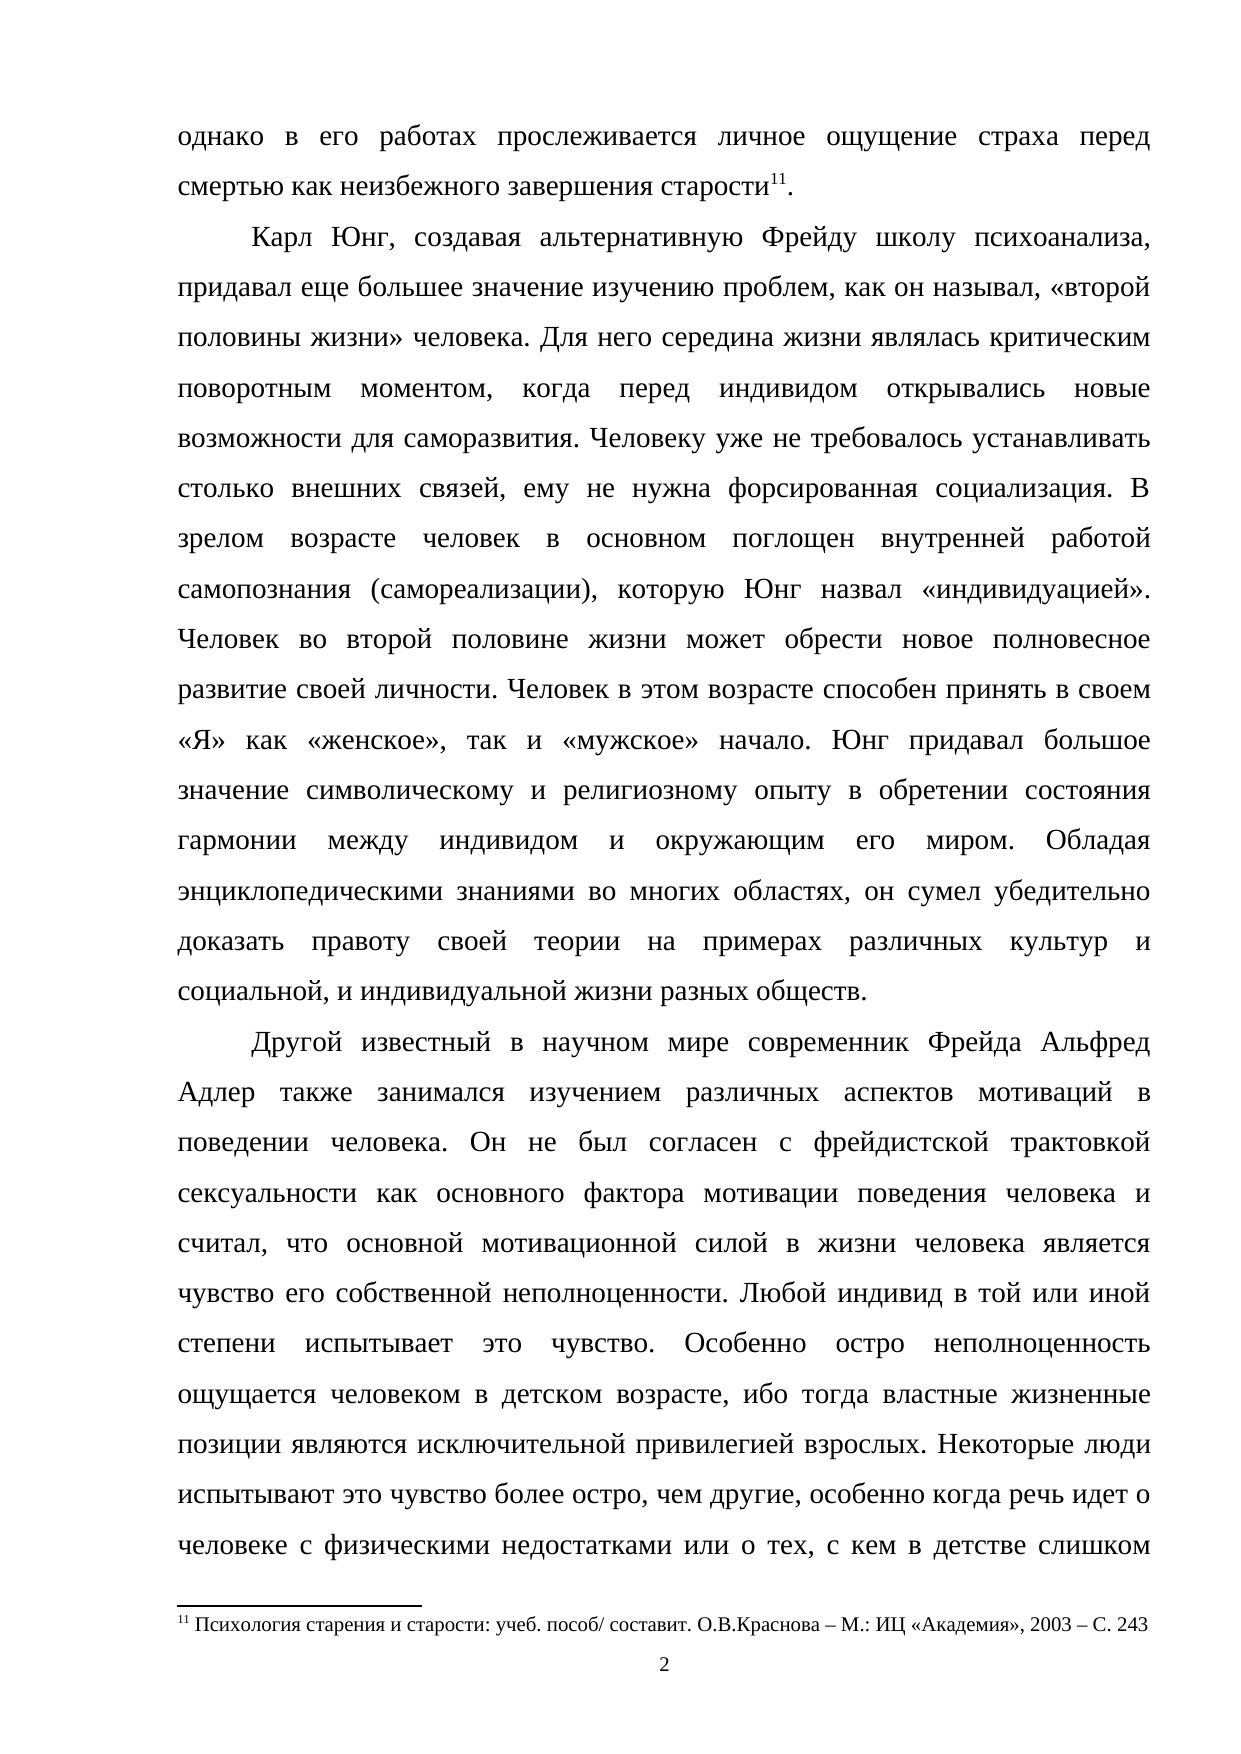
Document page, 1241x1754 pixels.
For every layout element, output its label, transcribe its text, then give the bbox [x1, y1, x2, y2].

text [177, 1024, 1152, 1560]
text Карл Юнг, создавая альтернативную Фрейду школу психоанализа, придавал еще большее значение изучению проблем, как он называл, «второй половины жизни» человека. Для него середина жизни являлась критическим поворотным моментом, когда перед индивидом открывались новые возможности для саморазвития. Человеку уже не требовалось устанавливать столько внешних связей, ему не нужна форсированная социализация. В зрелом возрасте человек в основном поглощен внутренней работой самопознания (самореализации), которую Юнг назвал «индивидуацией». Человек во второй половине жизни может обрести новое полновесное развитие своей личности. Человек в этом возрасте способен принять в своем «Я» как «женское», так и «мужское» начало. Юнг придавал большое значение символическому и религиозному опыту в обретении состояния гармонии между индивидом и окружающим его миром. Обладая энциклопедическими знаниями во многих областях, он сумел убедительно доказать правоту своей теории на примерах различных культур и социальной, и индивидуальной жизни разных обществ. [177, 219, 1152, 1007]
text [177, 118, 1152, 202]
